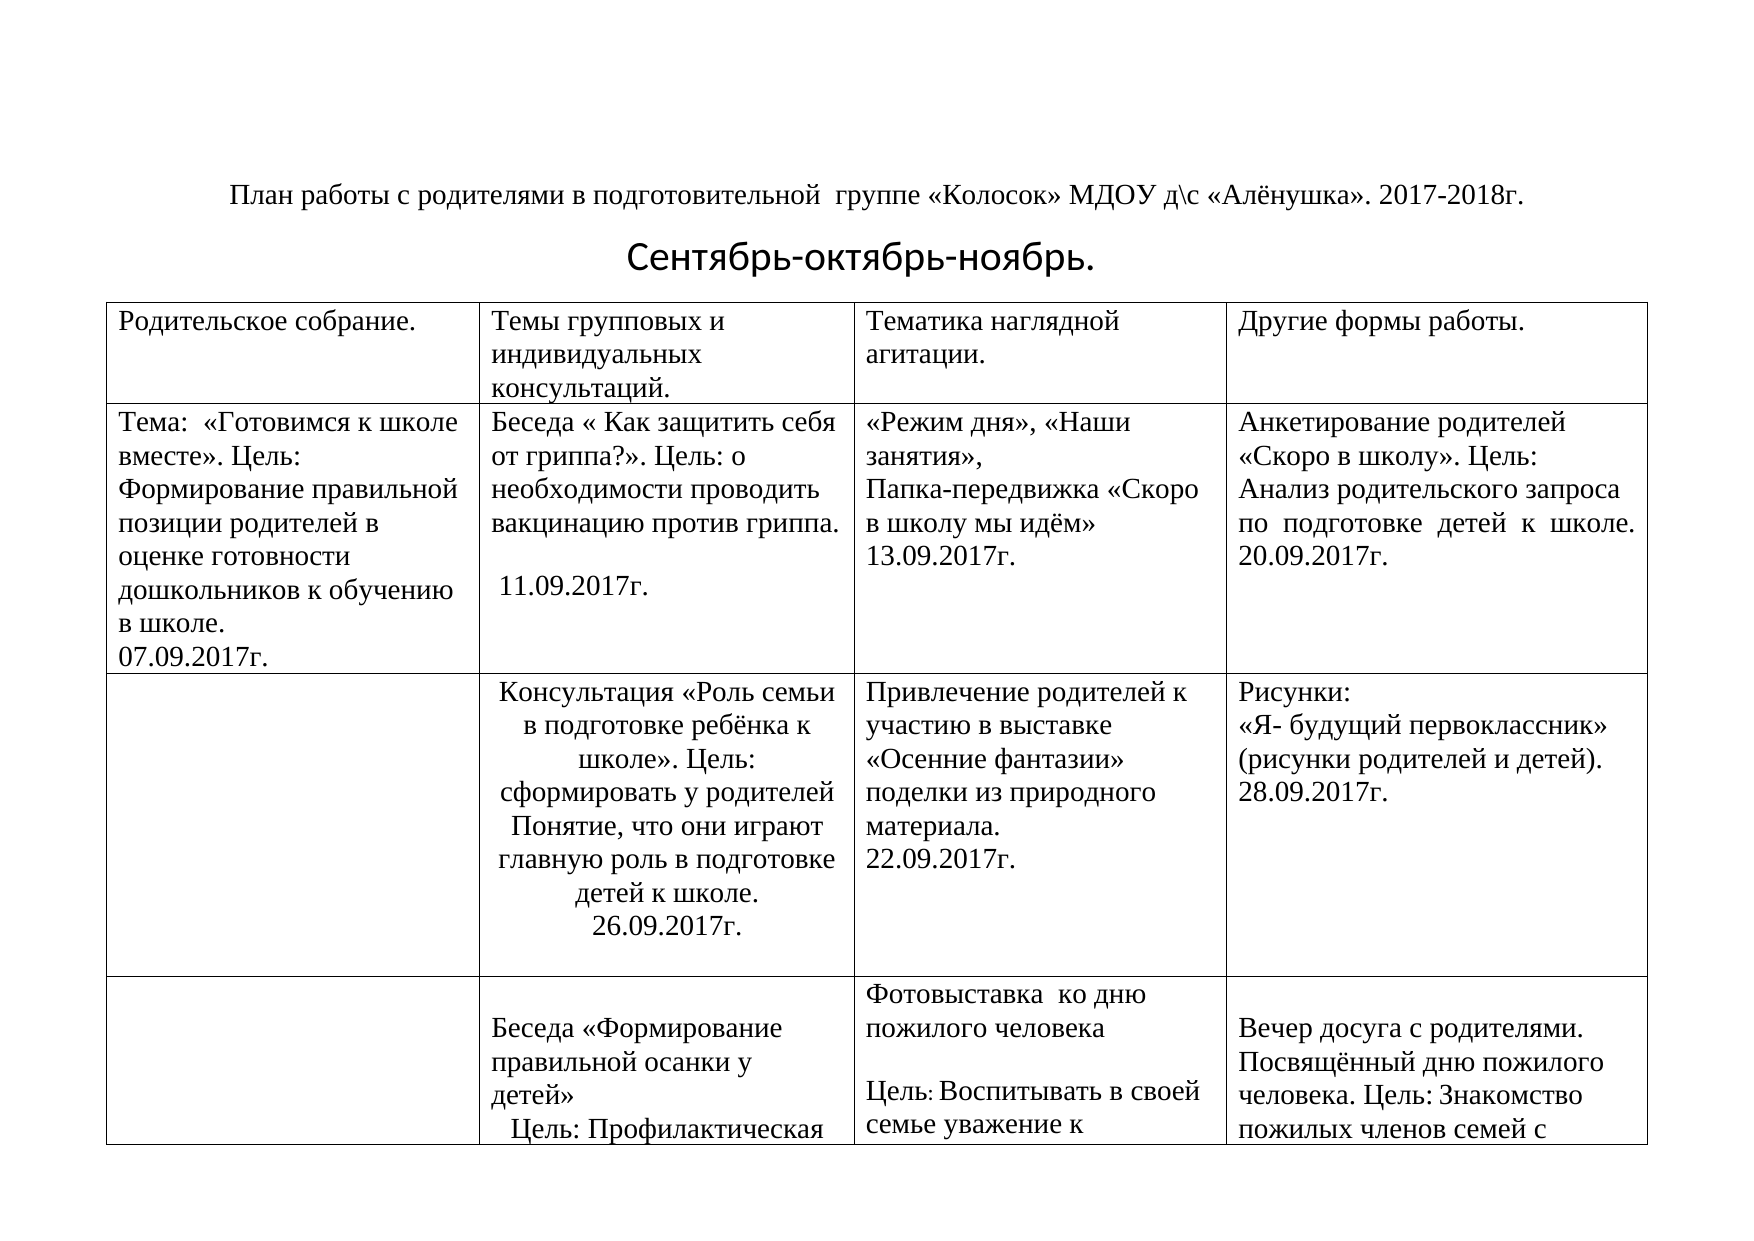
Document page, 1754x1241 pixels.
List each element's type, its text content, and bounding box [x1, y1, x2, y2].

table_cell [855, 977, 1226, 1144]
table_cell Рисунки: «Я- будущий первоклассник» (рисунки родителей и детей). 28.09.2017г. [1227, 674, 1647, 976]
table_header Темы групповых и индивидуальных консультаций. [480, 303, 854, 403]
text Сентябрь-октябрь-ноябрь. [118, 230, 1636, 281]
text План работы с родителями в подготовительной группе «Колосок» МДОУ д\с «Алёнушка». 2017-2018г. [118, 177, 1636, 211]
table_cell «Режим дня», «Наши занятия», Папка-передвижка «Скоро в школу мы идём» 13.09.2017г. [855, 404, 1226, 673]
table_cell Беседа « Как защитить себя от гриппа?». Цель: о необходимости проводить вакцинацию против гриппа. 11.09.2017г. [480, 404, 854, 673]
table_header Другие формы работы. [1227, 303, 1647, 403]
table_cell [107, 977, 479, 1144]
table_cell Привлечение родителей к участию в выставке «Осенние фантазии» поделки из природного материала. 22.09.2017г. [855, 674, 1226, 976]
table_cell Тема: «Готовимся к школе вместе». Цель: Формирование правильной позиции родителей в оценке готовности дошкольников к обучению в школе. 07.09.2017г. [107, 404, 479, 673]
table_cell Консультация «Роль семьи в подготовке ребёнка к школе». Цель: сформировать у родителей Понятие, что они играют главную роль в подготовке детей к школе. 26.09.2017г. [480, 674, 854, 976]
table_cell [480, 977, 854, 1144]
table_header Тематика наглядной агитации. [855, 303, 1226, 403]
table_cell [107, 674, 479, 976]
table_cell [1227, 977, 1647, 1144]
table_header Родительское собрание. [107, 303, 479, 403]
table_cell Анкетирование родителей «Скоро в школу». Цель: Анализ родительского запроса по подготовке детей к школе. 20.09.2017г. [1227, 404, 1647, 673]
